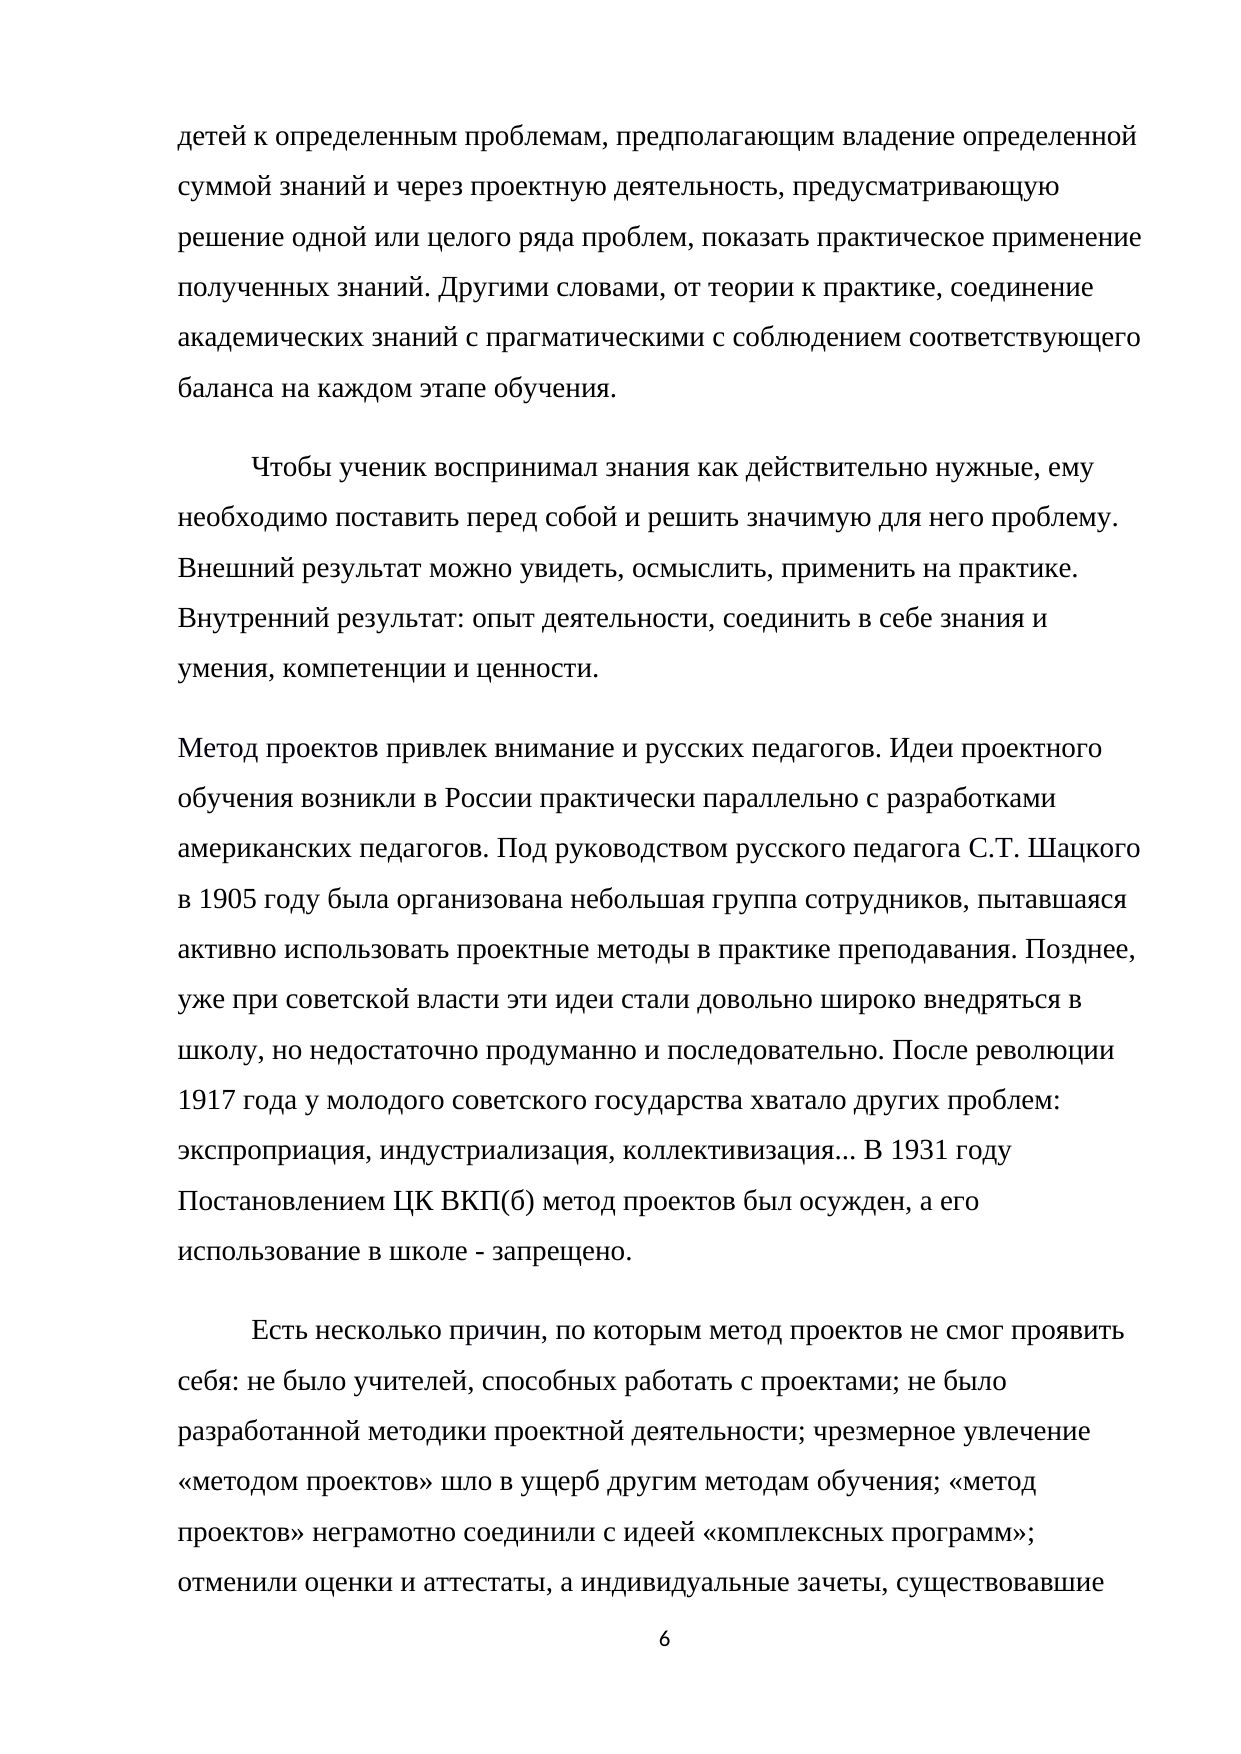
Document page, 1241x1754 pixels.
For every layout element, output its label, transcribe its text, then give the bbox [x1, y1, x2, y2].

text Чтобы ученик воспринимал знания как действительно нужные, ему необходимо поставить перед собой и решить значимую для него проблему. Внешний результат можно увидеть, осмыслить, применить на практике. Внутренний результат: опыт деятельности, соединить в себе знания и умения, компетенции и ценности. [177, 449, 1152, 684]
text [177, 1312, 1152, 1598]
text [177, 118, 1152, 403]
text Метод проектов привлек внимание и русских педагогов. Идеи проектного обучения возникли в России практически параллельно с разработками американских педагогов. Под руководством русского педагога С.Т. Шацкого в 1905 году была организована небольшая группа сотрудников, пытавшаяся активно использовать проектные методы в практике преподавания. Позднее, уже при советской власти эти идеи стали довольно широко внедряться в школу, но недостаточно продуманно и последовательно. После революции 1917 года у молодого советского государства хватало других проблем: экспроприация, индустриализация, коллективизация... В 1931 году Постановлением ЦК ВКП(б) метод проектов был осужден, а его использование в школе - запрещено. [177, 730, 1152, 1267]
